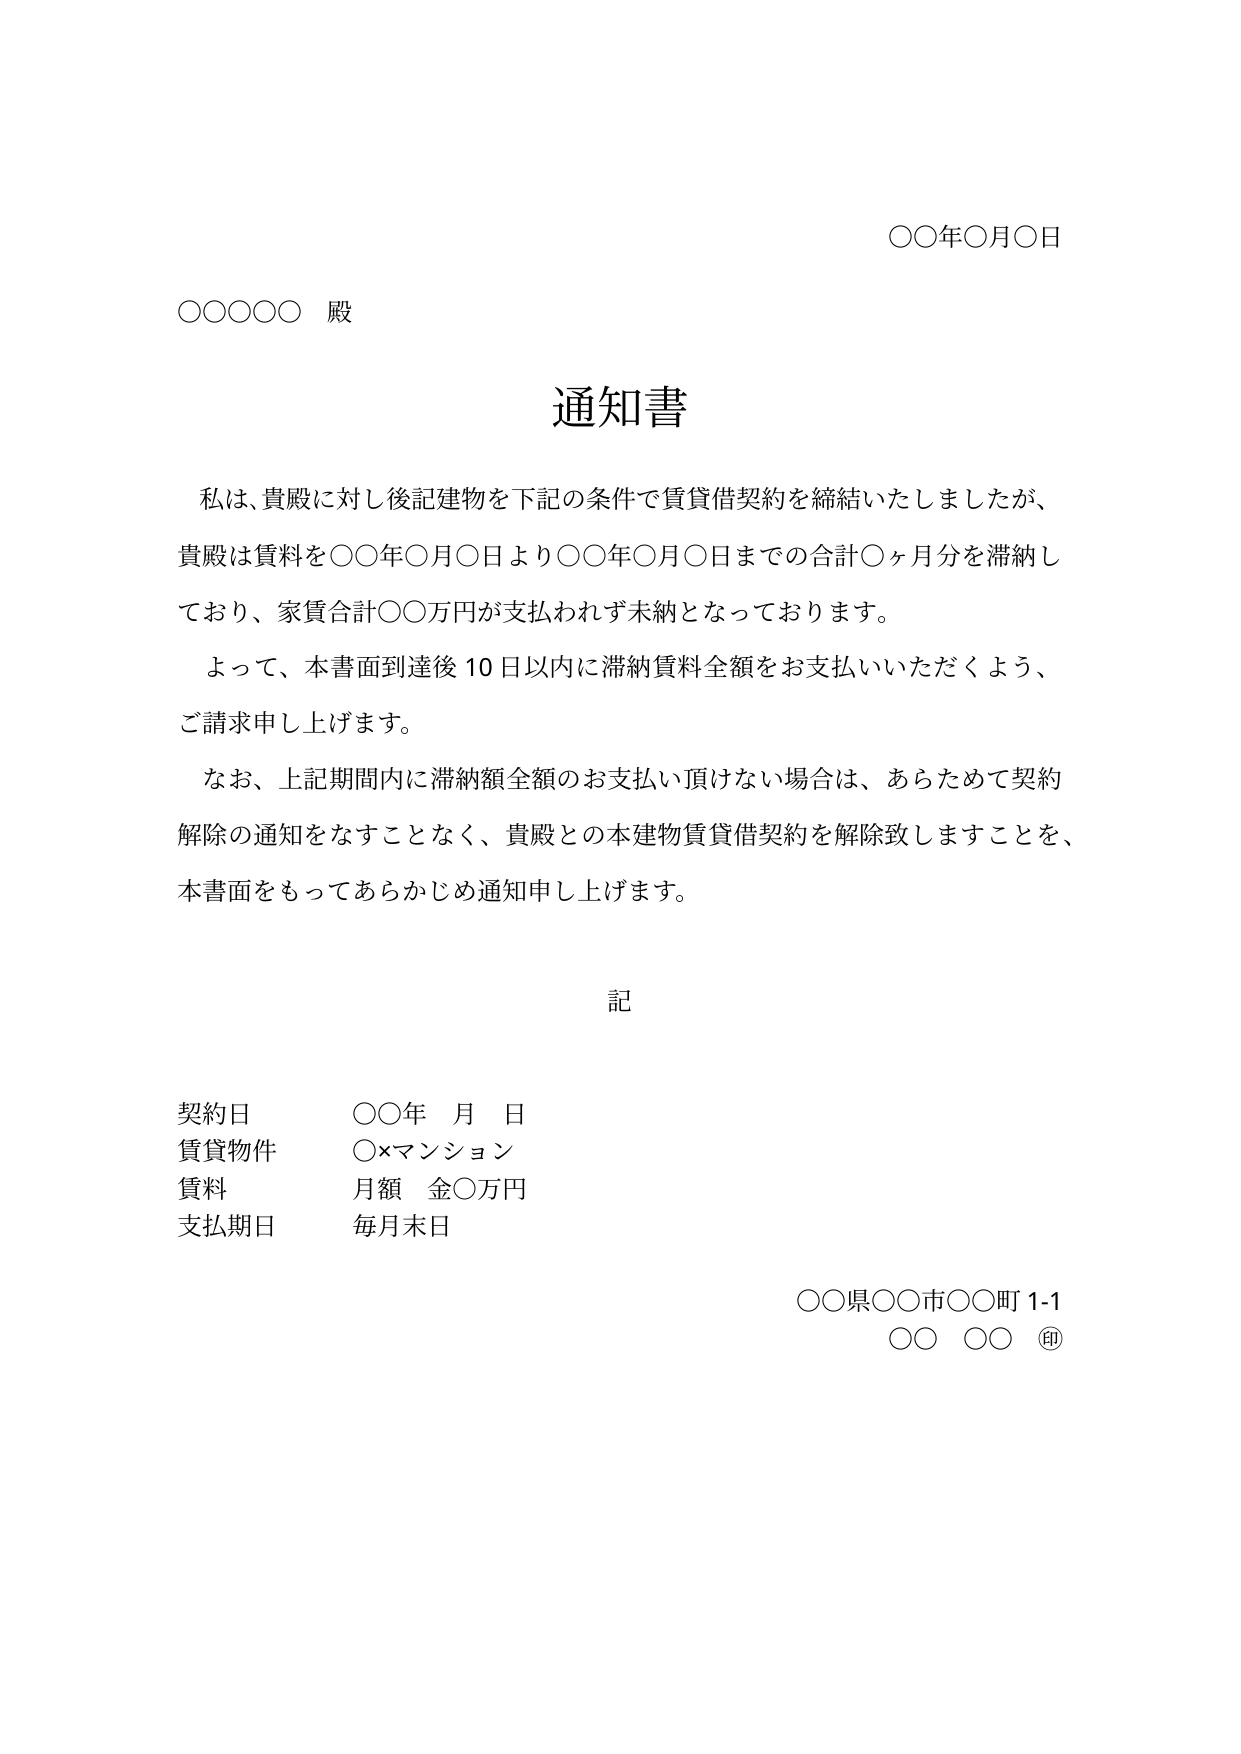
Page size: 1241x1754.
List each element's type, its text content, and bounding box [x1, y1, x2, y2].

text 契約日 〇〇年 月 日 [177, 1094, 1063, 1131]
text 私は､貴殿に対し後記建物を下記の条件で賃貸借契約を締結いたしましたが、貴殿は賃料を○○年○月○日より○○年○月○日までの合計〇ヶ月分を滞納しており、家賃合計〇〇万円が支払われず未納となっております｡ [177, 479, 1063, 629]
text 〇〇県〇〇市〇〇町1-1 [177, 1281, 1063, 1319]
text よって、本書面到達後10日以内に滞納賃料全額をお支払いいただくよう、ご請求申し上げます。 [177, 647, 1063, 741]
text 賃貸物件 〇×マンション [177, 1131, 1063, 1169]
text 賃料 月額 金○万円 [177, 1169, 1063, 1206]
text なお、上記期間内に滞納額全額のお支払い頂けない場合は、あらためて契約解除の通知をなすことなく、貴殿との本建物賃貸借契約を解除致しますことを、本書面をもってあらかじめ通知申し上げます。 [177, 759, 1063, 909]
text 通知書 [177, 367, 1063, 442]
text 〇〇 〇〇 ㊞ [177, 1319, 1063, 1356]
subtitle 記 [177, 981, 1063, 1019]
text 〇〇〇〇〇 殿 [177, 292, 1063, 329]
text 〇〇年〇月〇日 [177, 217, 1063, 254]
text 支払期日 毎月末日 [177, 1206, 1063, 1244]
